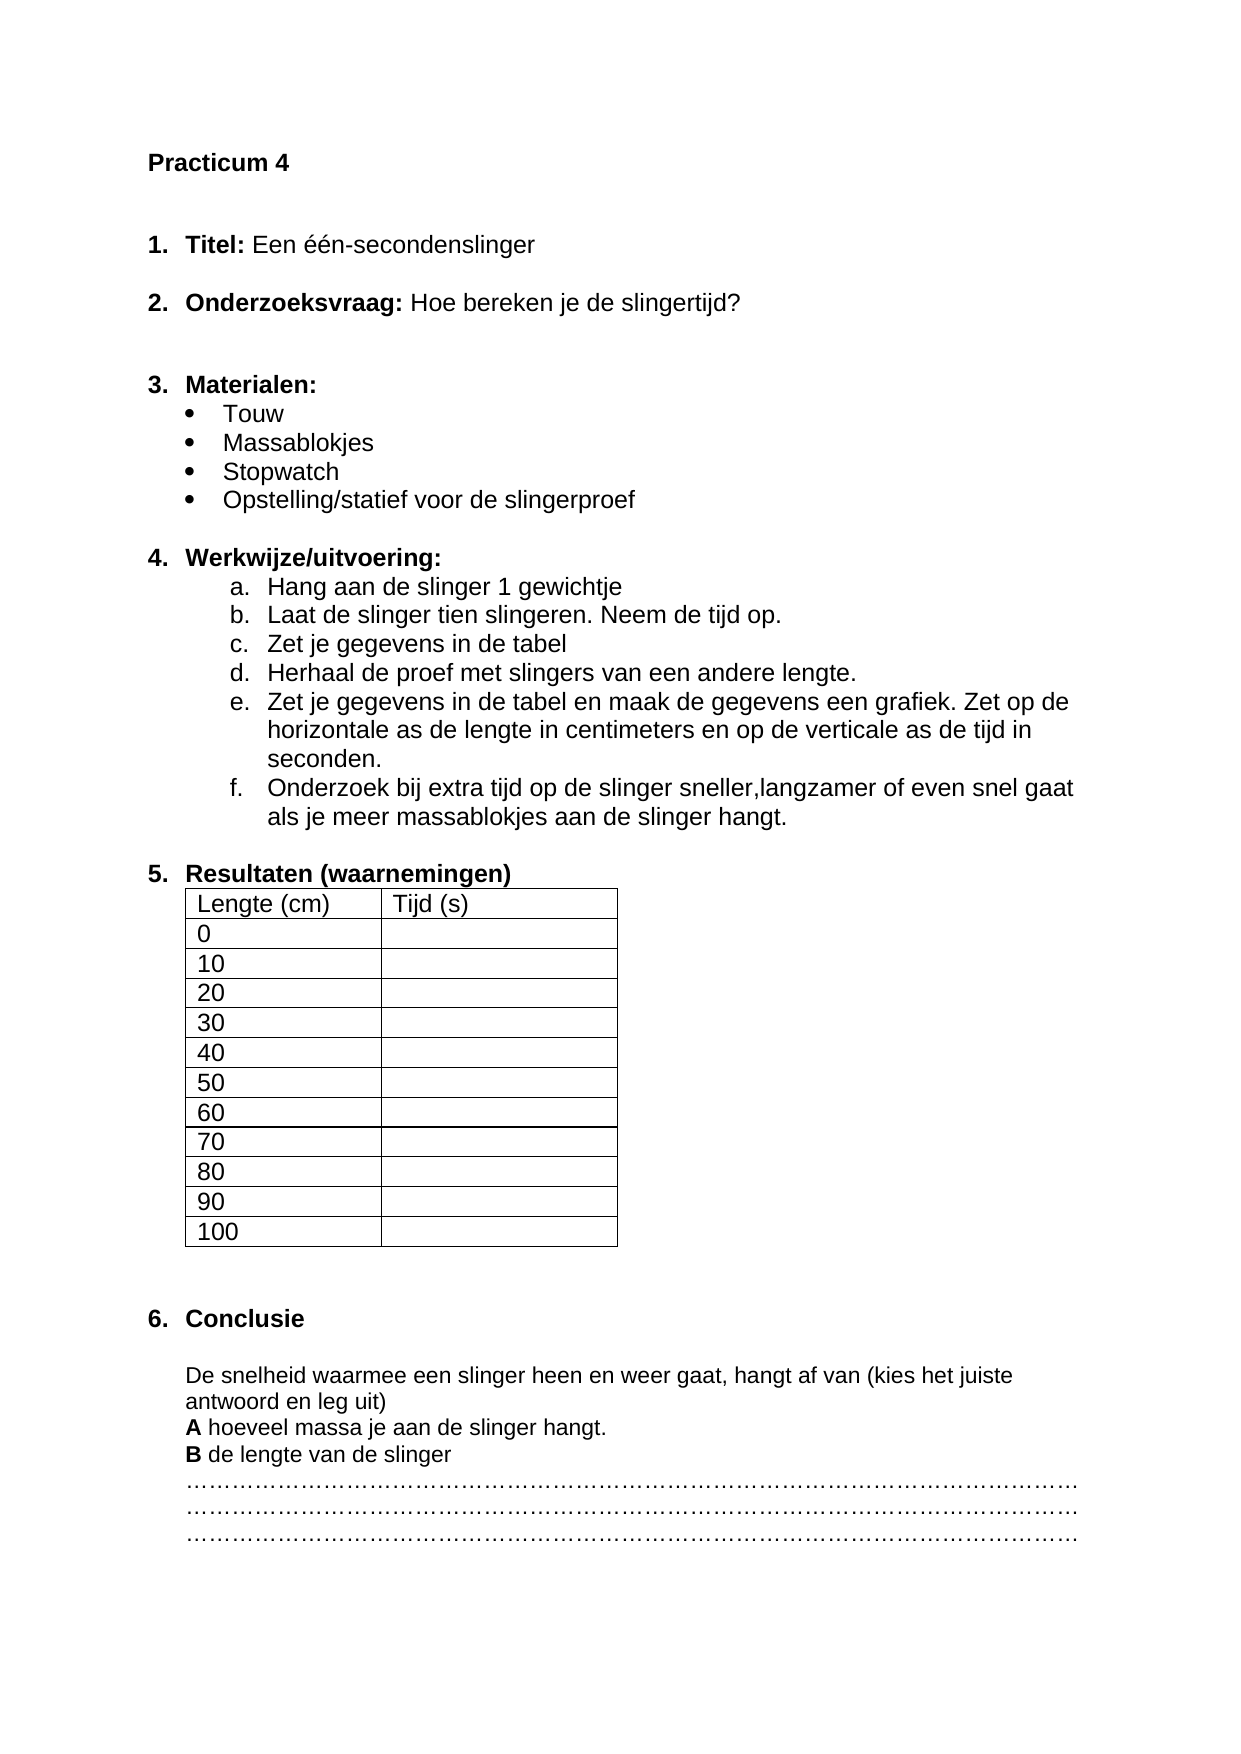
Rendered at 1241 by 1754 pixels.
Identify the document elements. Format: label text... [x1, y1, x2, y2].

list Touw [185, 399, 1093, 428]
table_cell [382, 949, 617, 977]
list Zet je gegevens in de tabel [229, 629, 1093, 658]
table_cell 50 [186, 1068, 381, 1097]
table_cell [382, 1098, 617, 1126]
list Onderzoek bij extra tijd op de slinger sneller,langzamer of even snel gaat als je meer massablokjes aan de slinger hangt. [229, 773, 1093, 831]
text Practicum 4 [148, 148, 1093, 176]
list De snelheid waarmee een slinger heen en weer gaat, hangt af van (kies het juiste antwoord en leg uit) [185, 1362, 1093, 1414]
table_cell 40 [186, 1038, 381, 1067]
table_cell 70 [186, 1128, 381, 1156]
list Massablokjes [185, 428, 1093, 457]
list Zet je gegevens in de tabel en maak de gegevens een grafiek. Zet op de horizontale as de lengte in centimeters en op de verticale as de tijd in seconden. [229, 687, 1093, 773]
table_cell 100 [186, 1217, 381, 1246]
table_cell 30 [186, 1008, 381, 1037]
list Resultaten (waarnemingen) [148, 859, 1093, 888]
table_cell [382, 1008, 617, 1037]
table_cell [382, 1068, 617, 1097]
table_cell [382, 1038, 617, 1067]
list A hoeveel massa je aan de slinger hangt. [185, 1414, 1093, 1441]
list Stopwatch [185, 457, 1093, 485]
table_cell [382, 1187, 617, 1216]
table_cell 60 [186, 1098, 381, 1126]
table_cell 80 [186, 1157, 381, 1186]
table_cell 20 [186, 979, 381, 1007]
list Hang aan de slinger 1 gewichtje [229, 572, 1093, 601]
table_cell 10 [186, 949, 381, 977]
table_cell [382, 1157, 617, 1186]
list Titel: Een één-secondenslinger [148, 230, 1093, 259]
table_cell 0 [186, 919, 381, 948]
table_header Lengte (cm) [186, 889, 381, 918]
table_cell [382, 979, 617, 1007]
list Opstelling/statief voor de slingerproef [185, 485, 1093, 514]
list Herhaal de proef met slingers van een andere lengte. [229, 658, 1093, 687]
list Materialen: [148, 370, 1093, 399]
table_cell [382, 1128, 617, 1156]
list Onderzoeksvraag: Hoe bereken je de slingertijd? [148, 288, 1093, 316]
list Conclusie [148, 1304, 1093, 1333]
list B de lengte van de slinger ……………………………………………………………………………………………………………………………………………………………………………………………………………………………………………………………………………………………………………………… [185, 1441, 1093, 1546]
list Werkwijze/uitvoering: [148, 543, 1093, 572]
table_cell [382, 1217, 617, 1246]
table_cell 90 [186, 1187, 381, 1216]
table_cell [382, 919, 617, 948]
list Laat de slinger tien slingeren. Neem de tijd op. [229, 601, 1093, 629]
table_header Tijd (s) [382, 889, 617, 918]
